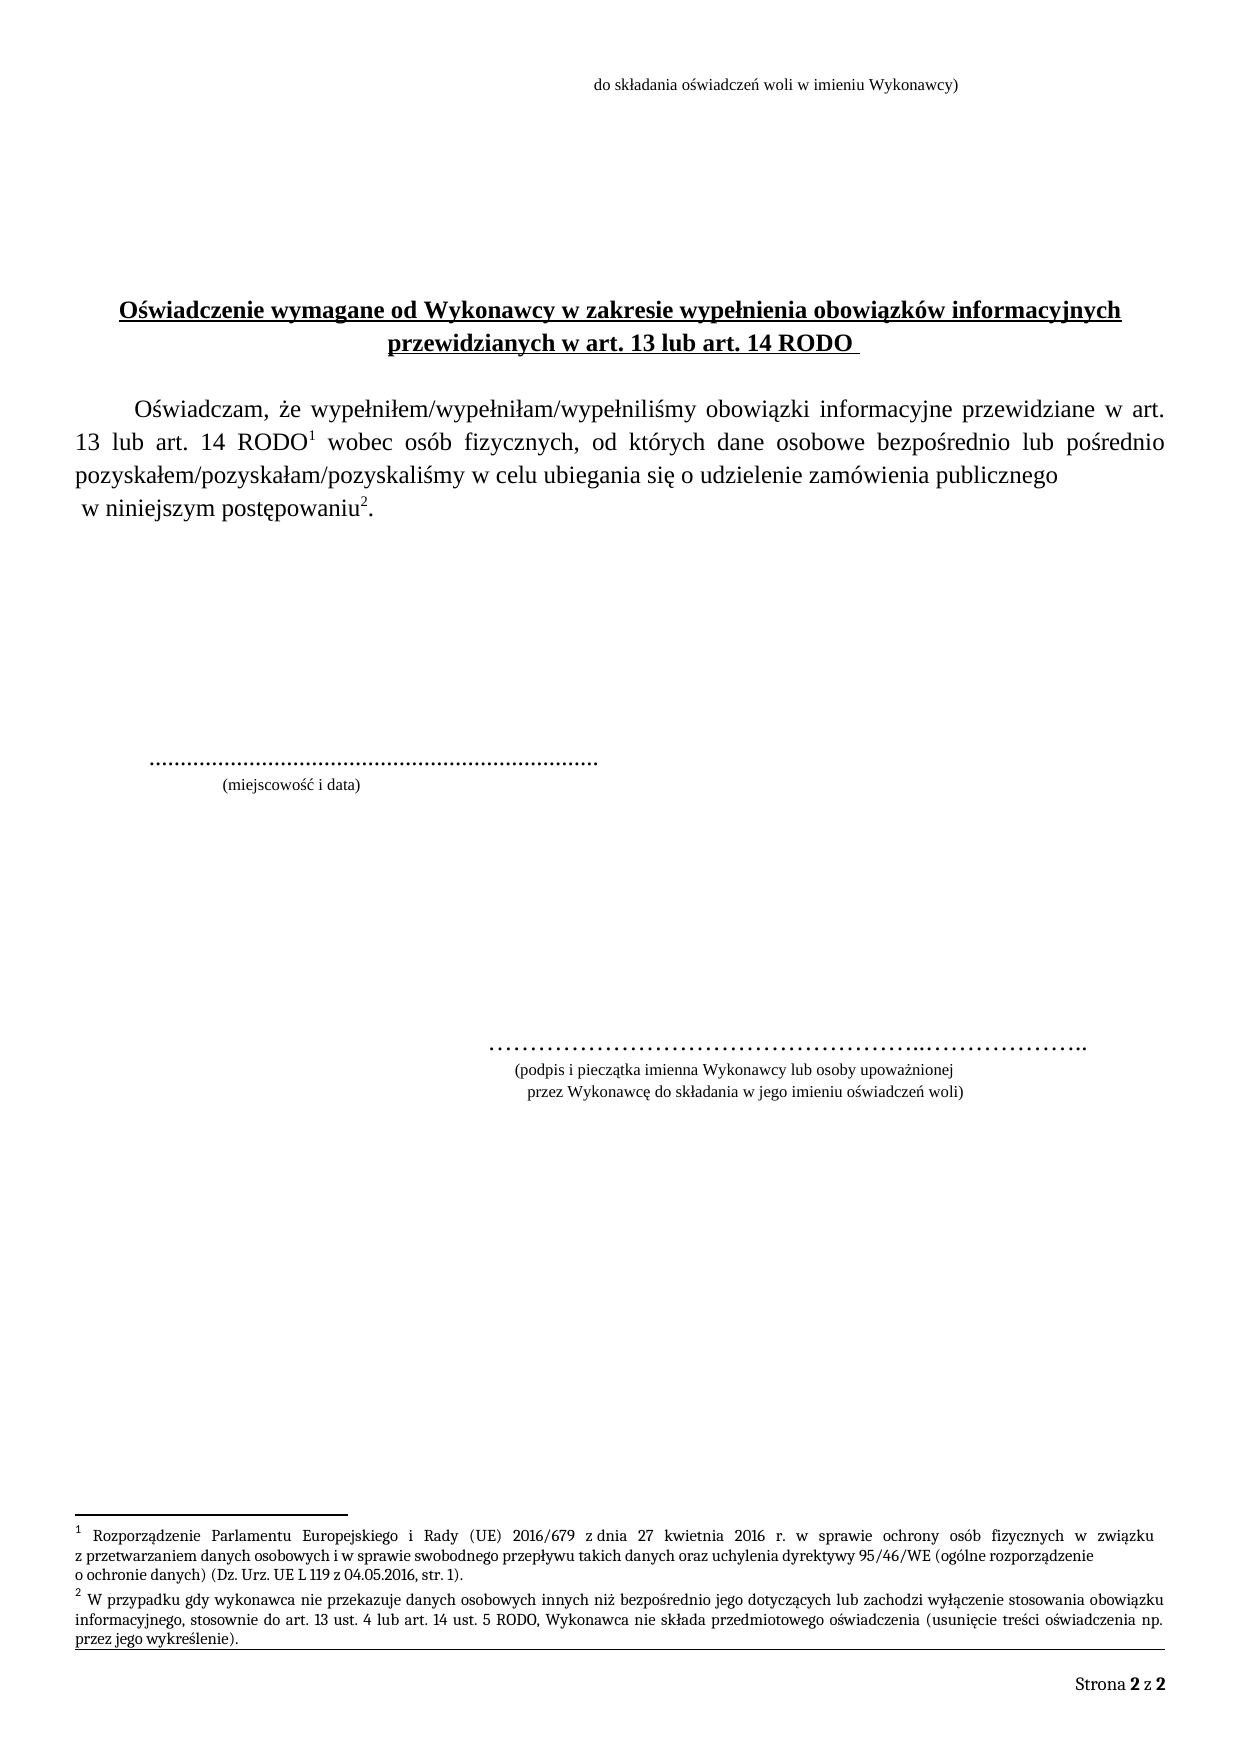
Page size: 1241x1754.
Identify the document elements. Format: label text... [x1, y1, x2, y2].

text Oświadczenie wymagane od Wykonawcy w zakresie wypełnienia obowiązków informacyjnych przewidzianych w art. 13 lub art. 14 RODO [75, 295, 1165, 357]
text w niniejszym postępowaniu. [75, 493, 1165, 522]
text przez Wykonawcę do składania w jego imieniu oświadczeń woli) [370, 1082, 1165, 1101]
text ……………………………………………..……………….. [75, 1027, 1165, 1056]
text (miejscowość i data) [149, 775, 1165, 794]
text Oświadczam, że wypełniłem/wypełniłam/wypełniliśmy obowiązki informacyjne przewidziane w art. 13 lub art. 14 RODO wobec osób fizycznych, od których dane osobowe bezpośrednio lub pośrednio pozyskałem/pozyskałam/pozyskaliśmy w celu ubiegania się o udzielenie zamówienia publicznego [75, 394, 1165, 489]
text ........................................................................ [75, 742, 1165, 771]
text do składania oświadczeń woli w imieniu Wykonawcy) [577, 75, 1165, 94]
text (podpis i pieczątka imienna Wykonawcy lub osoby upoważnionej [370, 1060, 1165, 1079]
